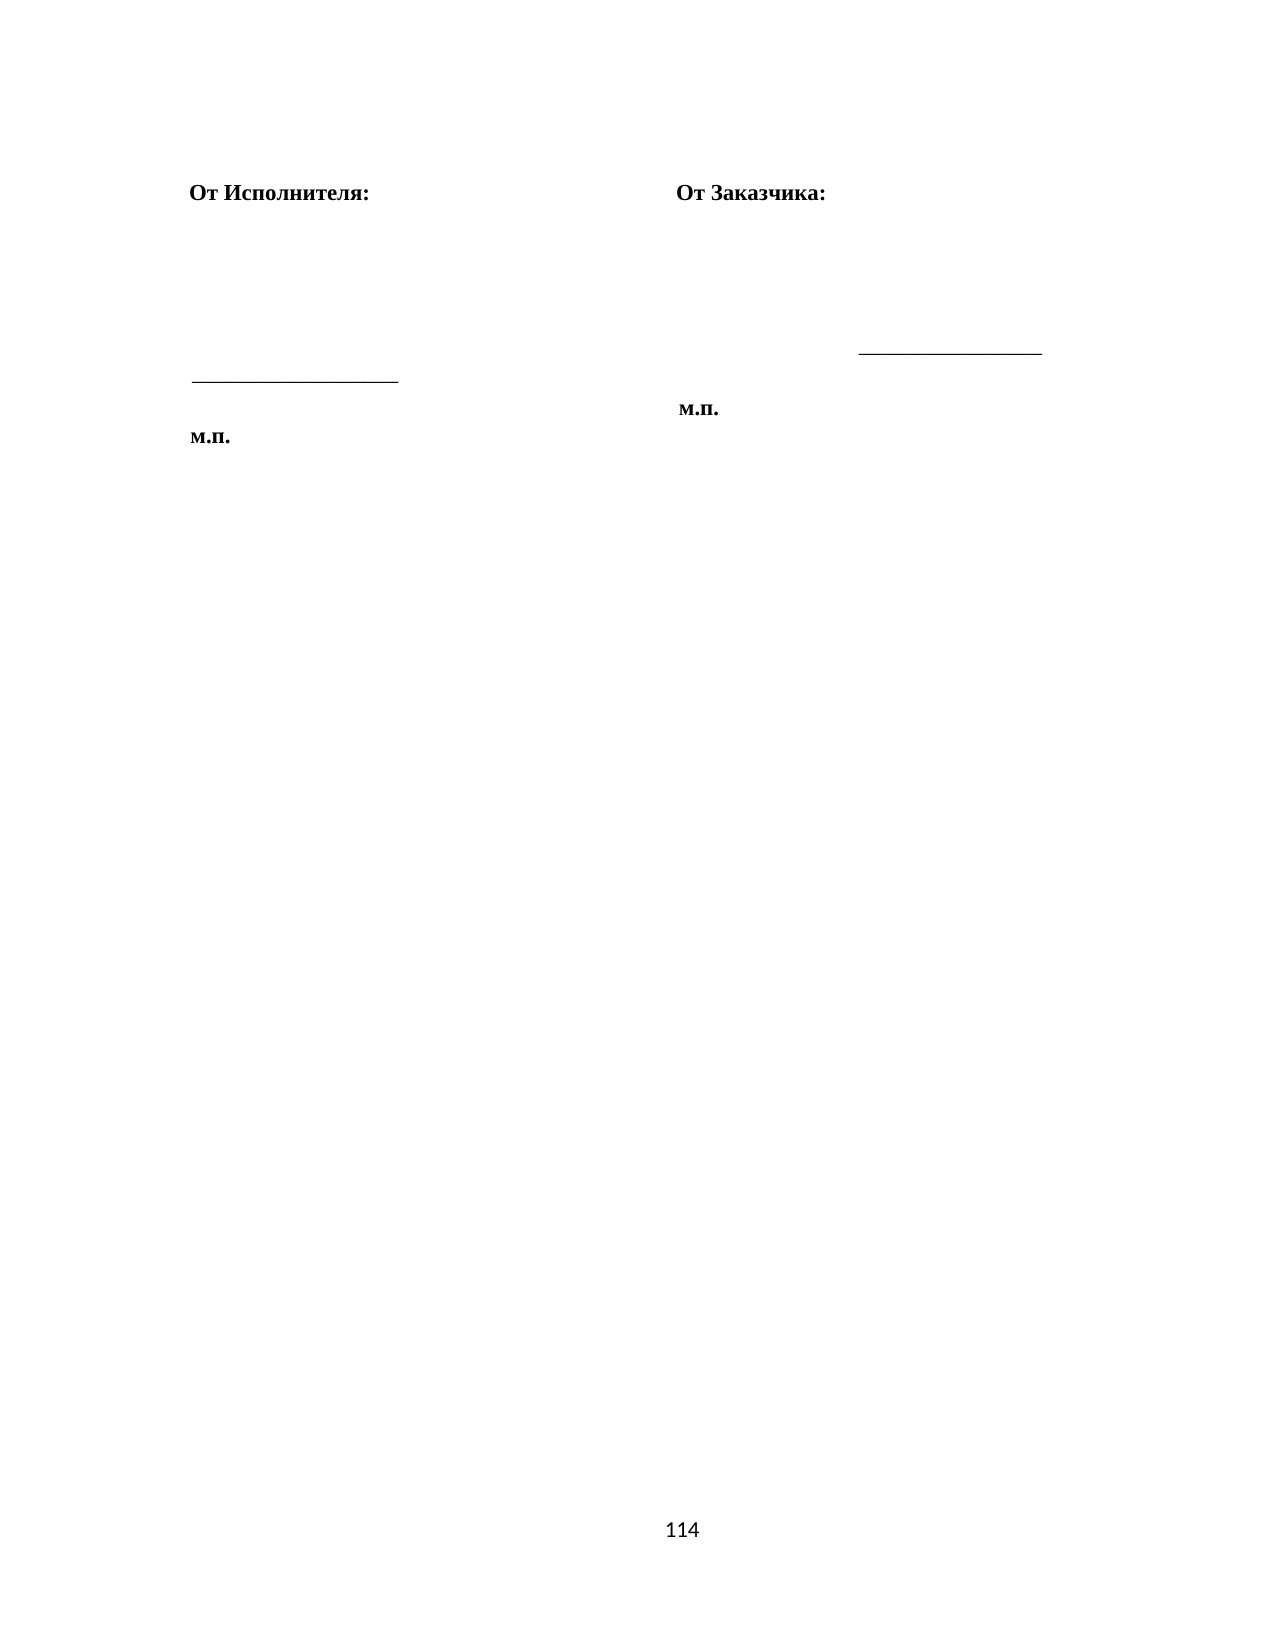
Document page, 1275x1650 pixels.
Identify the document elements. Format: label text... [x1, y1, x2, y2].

text От Исполнителя: От Заказчика: [140, 179, 1192, 206]
text м.п. [190, 423, 1192, 449]
text м.п. [429, 394, 968, 420]
text ________________ [376, 331, 1042, 357]
text __________________ [192, 359, 1189, 386]
